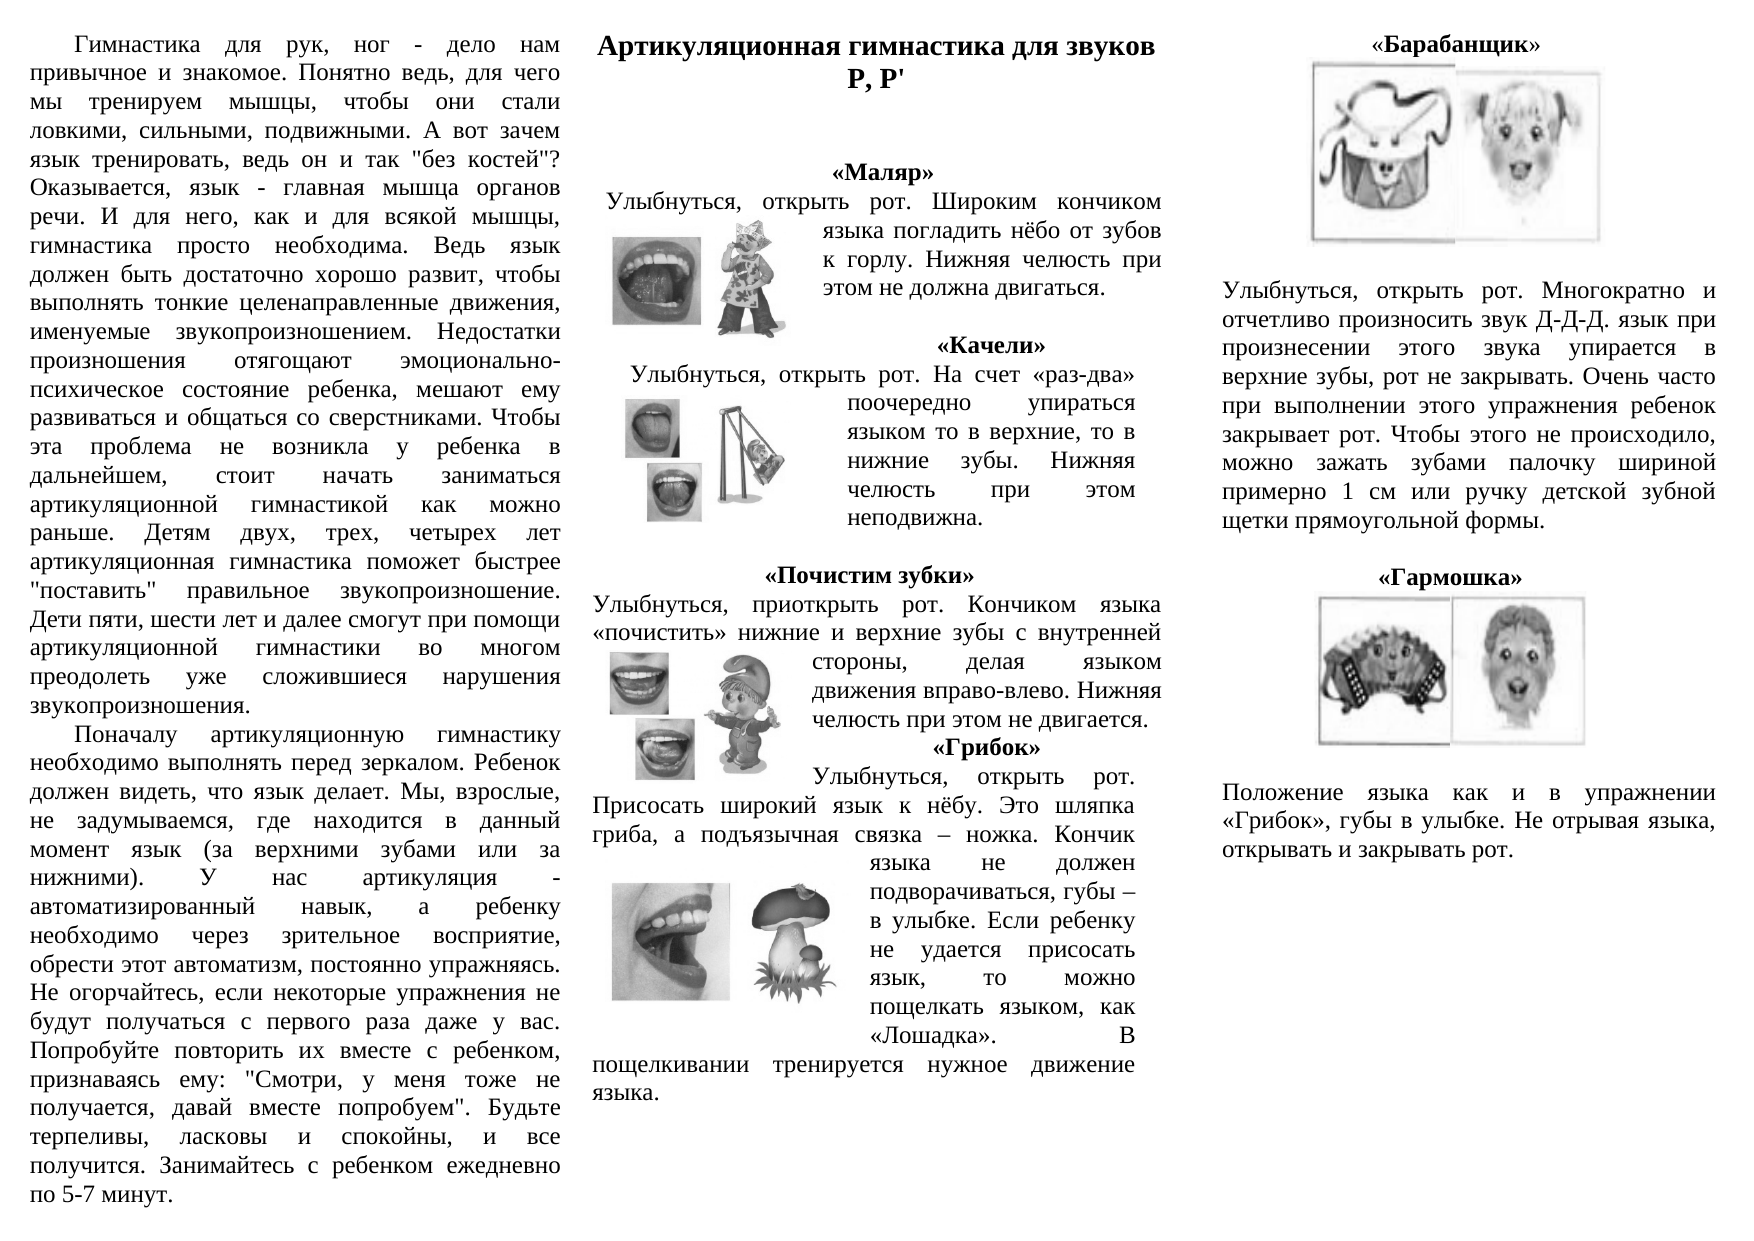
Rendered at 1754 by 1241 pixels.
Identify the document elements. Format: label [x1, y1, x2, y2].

table_header [1173, 0, 1728, 1207]
table_header [581, 0, 1173, 1207]
table_header [0, 0, 581, 1207]
